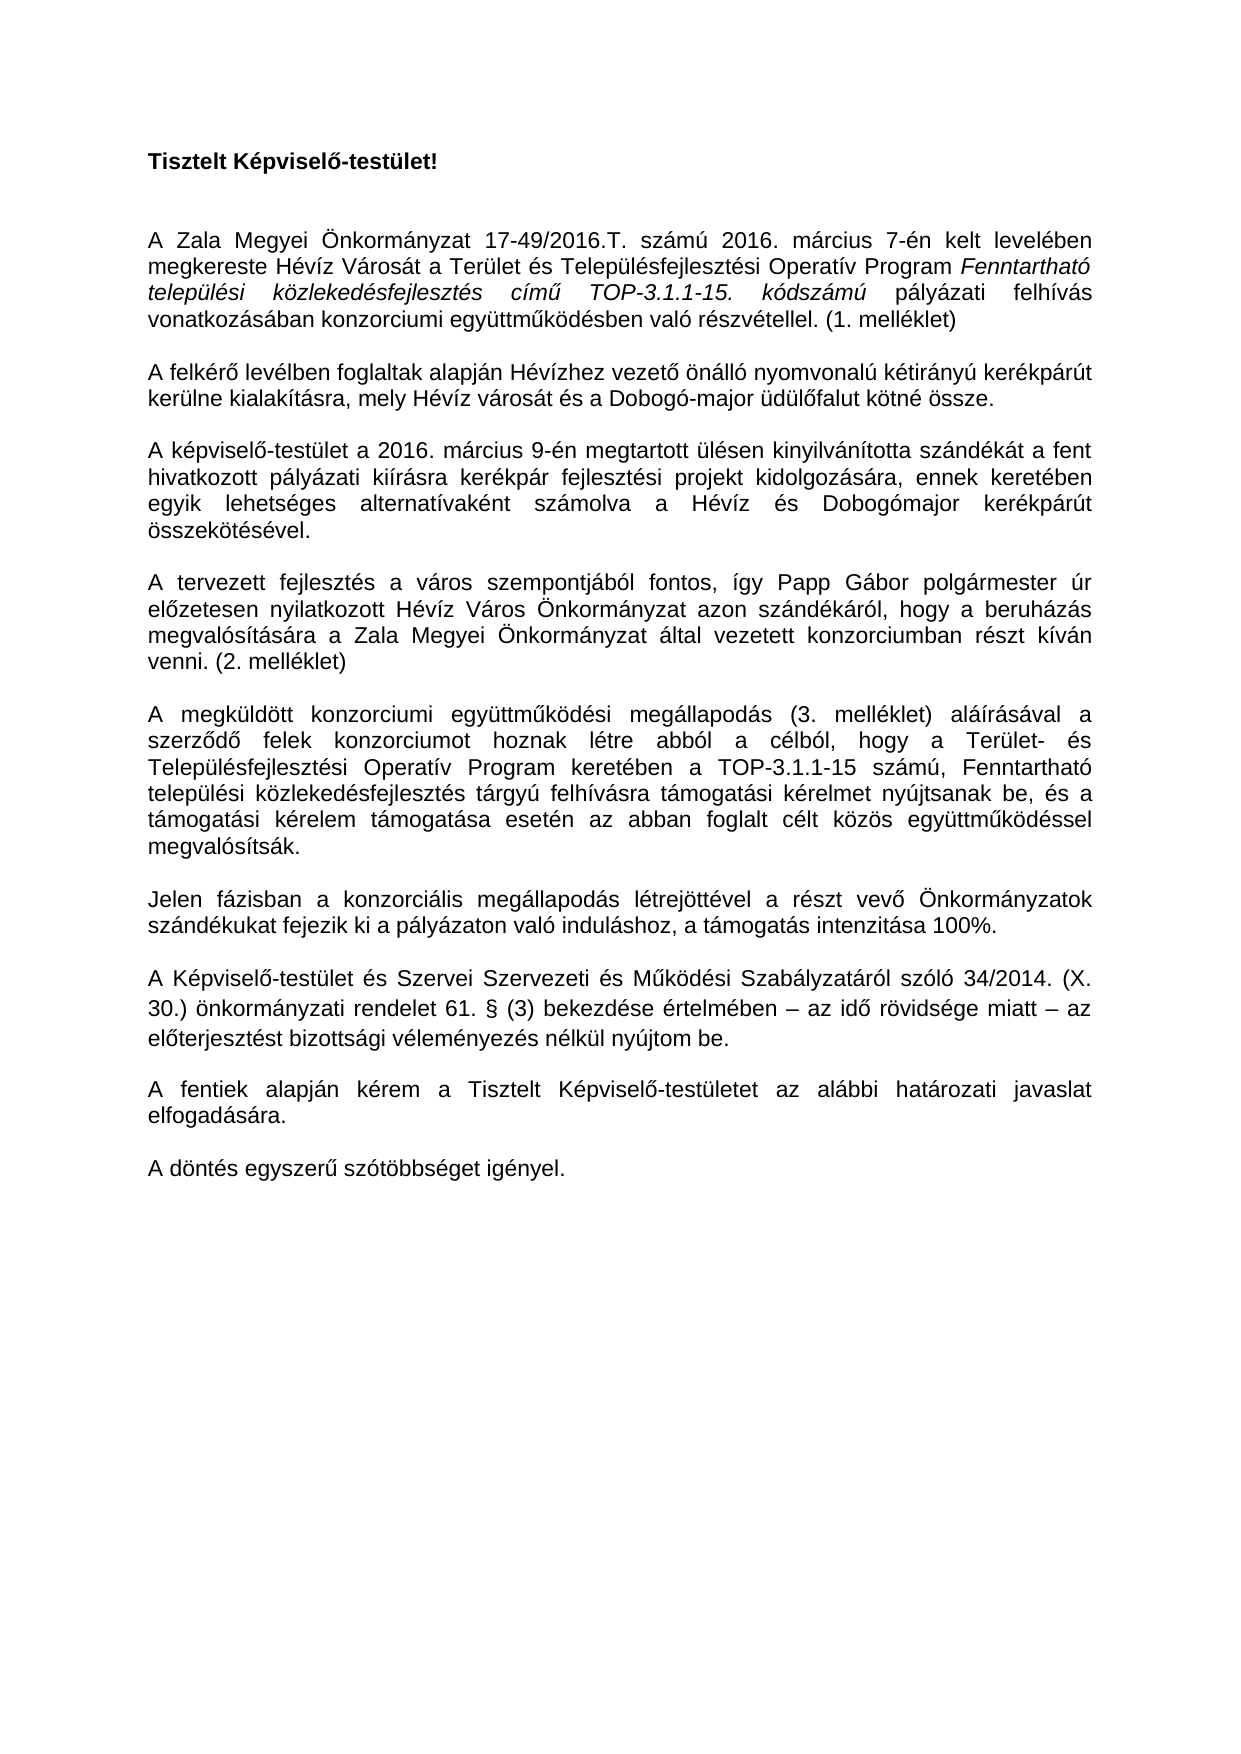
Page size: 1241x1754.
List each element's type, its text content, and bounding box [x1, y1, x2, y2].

text A döntés egyszerű szótöbbséget igényel. [148, 1155, 1093, 1181]
text Tisztelt Képviselő-testület! [148, 148, 1093, 174]
text A megküldött konzorciumi együttműködési megállapodás (3. melléklet) aláírásával a szerződő felek konzorciumot hoznak létre abból a célból, hogy a Terület- és Településfejlesztési Operatív Program keretében a TOP-3.1.1-15 számú, Fenntartható települési közlekedésfejlesztés tárgyú felhívásra támogatási kérelmet nyújtsanak be, és a támogatási kérelem támogatása esetén az abban foglalt célt közös együttműködéssel megvalósítsák. [148, 701, 1093, 859]
text Jelen fázisban a konzorciális megállapodás létrejöttével a részt vevő Önkormányzatok szándékukat fejezik ki a pályázaton való induláshoz, a támogatás intenzitása 100%. [148, 886, 1093, 938]
text A felkérő levélben foglaltak alapján Hévízhez vezető önálló nyomvonalú kétirányú kerékpárút kerülne kialakításra, mely Hévíz városát és a Dobogó-major üdülőfalut kötné össze. [148, 358, 1093, 411]
text A fentiek alapján kérem a Tisztelt Képviselő-testületet az alábbi határozati javaslat elfogadására. [148, 1076, 1093, 1129]
text A tervezett fejlesztés a város szempontjából fontos, így Papp Gábor polgármester úr előzetesen nyilatkozott Hévíz Város Önkormányzat azon szándékáról, hogy a beruházás megvalósítására a Zala Megyei Önkormányzat által vezetett konzorciumban részt kíván venni. (2. melléklet) [148, 569, 1093, 675]
text A képviselő-testület a 2016. március 9-én megtartott ülésen kinyilvánította szándékát a fent hivatkozott pályázati kiírásra kerékpár fejlesztési projekt kidolgozására, ennek keretében egyik lehetséges alternatívaként számolva a Hévíz és Dobogómajor kerékpárút összekötésével. [148, 437, 1093, 543]
text A Zala Megyei Önkormányzat 17-49/2016.T. számú 2016. március 7-én kelt levelében megkereste Hévíz Városát a Terület és Településfejlesztési Operatív Program Fenntartható települési közlekedésfejlesztés című TOP-3.1.1-15. kódszámú pályázati felhívás vonatkozásában konzorciumi együttműködésben való részvétellel. (1. melléklet) [148, 227, 1093, 332]
text A Képviselő-testület és Szervei Szervezeti és Működési Szabályzatáról szóló 34/2014. (X. 30.) önkormányzati rendelet 61. § (3) bekezdése értelmében – az idő rövidsége miatt – az előterjesztést bizottsági véleményezés nélkül nyújtom be. [148, 964, 1093, 1051]
